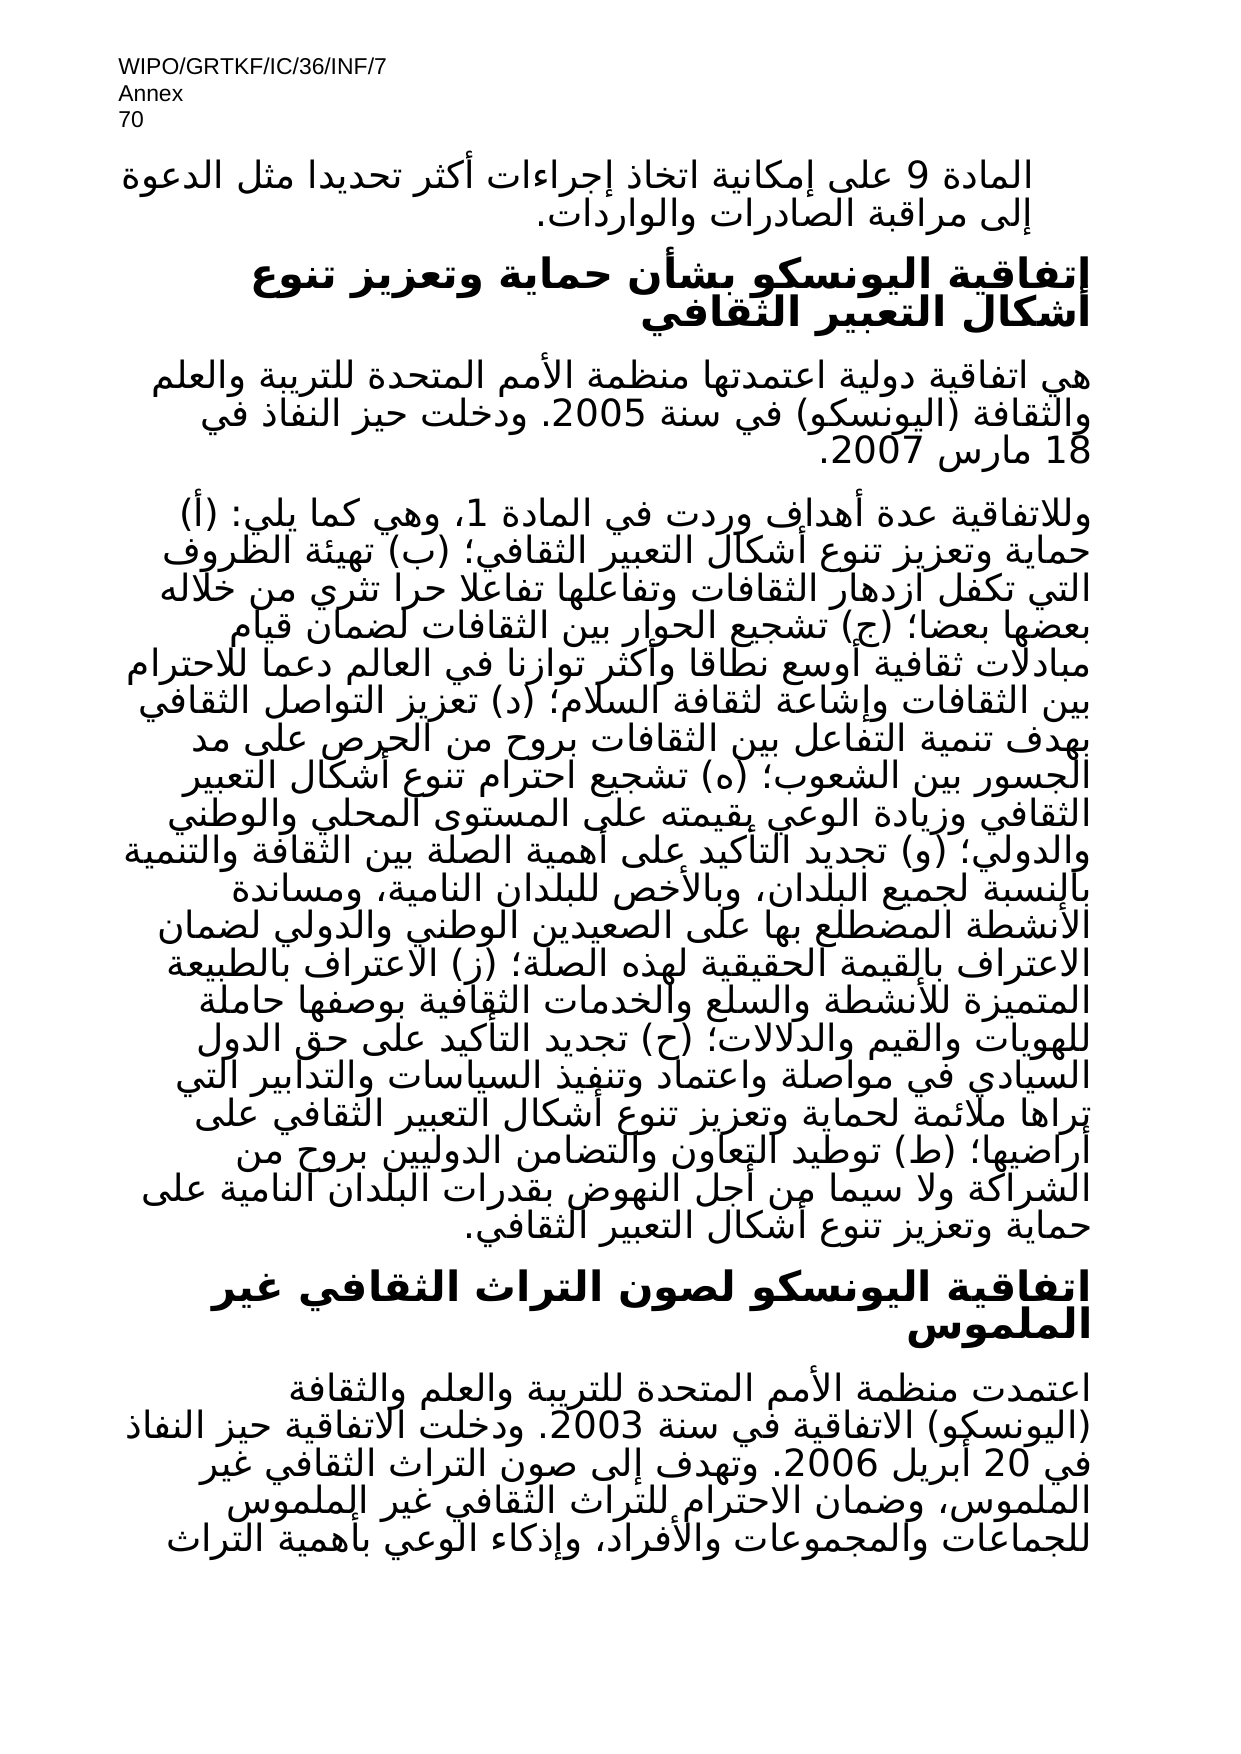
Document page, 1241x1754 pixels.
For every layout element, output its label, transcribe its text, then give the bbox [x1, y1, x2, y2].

text هي اتفاقية دولية اعتمدتها منظمة الأمم المتحدة للتريبة والعلم والثقافة (اليونسكو) في سنة 2005. ودخلت حيز النفاذ في 18 مارس 2007. [118, 358, 1092, 471]
text اتفاقية اليونسكو لصون التراث الثقافي غير الملموس [118, 1271, 1092, 1346]
text وللاتفاقية عدة أهداف وردت في المادة 1، وهي كما يلي: (أ) حماية وتعزيز تنوع أشكال التعبير الثقافي؛ (ب) تهيئة الظروف التي تكفل ازدهار الثقافات وتفاعلها تفاعلا حرا تثري من خلاله بعضها بعضا؛ (ج) تشجيع الحوار بين الثقافات لضمان قيام مبادلات ثقافية أوسع نطاقا وأكثر توازنا في العالم دعما للاحترام بين الثقافات وإشاعة لثقافة السلام؛ (د) تعزيز التواصل الثقافي بهدف تنمية التفاعل بين الثقافات بروح من الحرص على مد الجسور بين الشعوب؛ (ه) تشجيع احترام تنوع أشكال التعبير الثقافي وزيادة الوعي بقيمته على المستوى المحلي والوطني والدولي؛ (و) تجديد التأكيد على أهمية الصلة بين الثقافة والتنمية بالنسبة لجميع البلدان، وبالأخص للبلدان النامية، ومساندة الأنشطة المضطلع بها على الصعيدين الوطني والدولي لضمان الاعتراف بالقيمة الحقيقية لهذه الصلة؛ (ز) الاعتراف بالطبيعة المتميزة للأنشطة والسلع والخدمات الثقافية بوصفها حاملة للهويات والقيم والدلالات؛ (ح) تجديد التأكيد على حق الدول السيادي في مواصلة واعتماد وتنفيذ السياسات والتدابير التي تراها ملائمة لحماية وتعزيز تنوع أشكال التعبير الثقافي على أراضيها؛ (ط) توطيد التعاون والتضامن الدوليين بروح من الشراكة ولا سيما من أجل النهوض بقدرات البلدان النامية على حماية وتعزيز تنوع أشكال التعبير الثقافي. [118, 496, 1092, 1246]
text اتفاقية اليونسكو بشأن حماية وتعزيز تنوع أشكال التعبير الثقافي [118, 258, 1092, 333]
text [118, 1371, 1092, 1558]
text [118, 158, 1033, 233]
